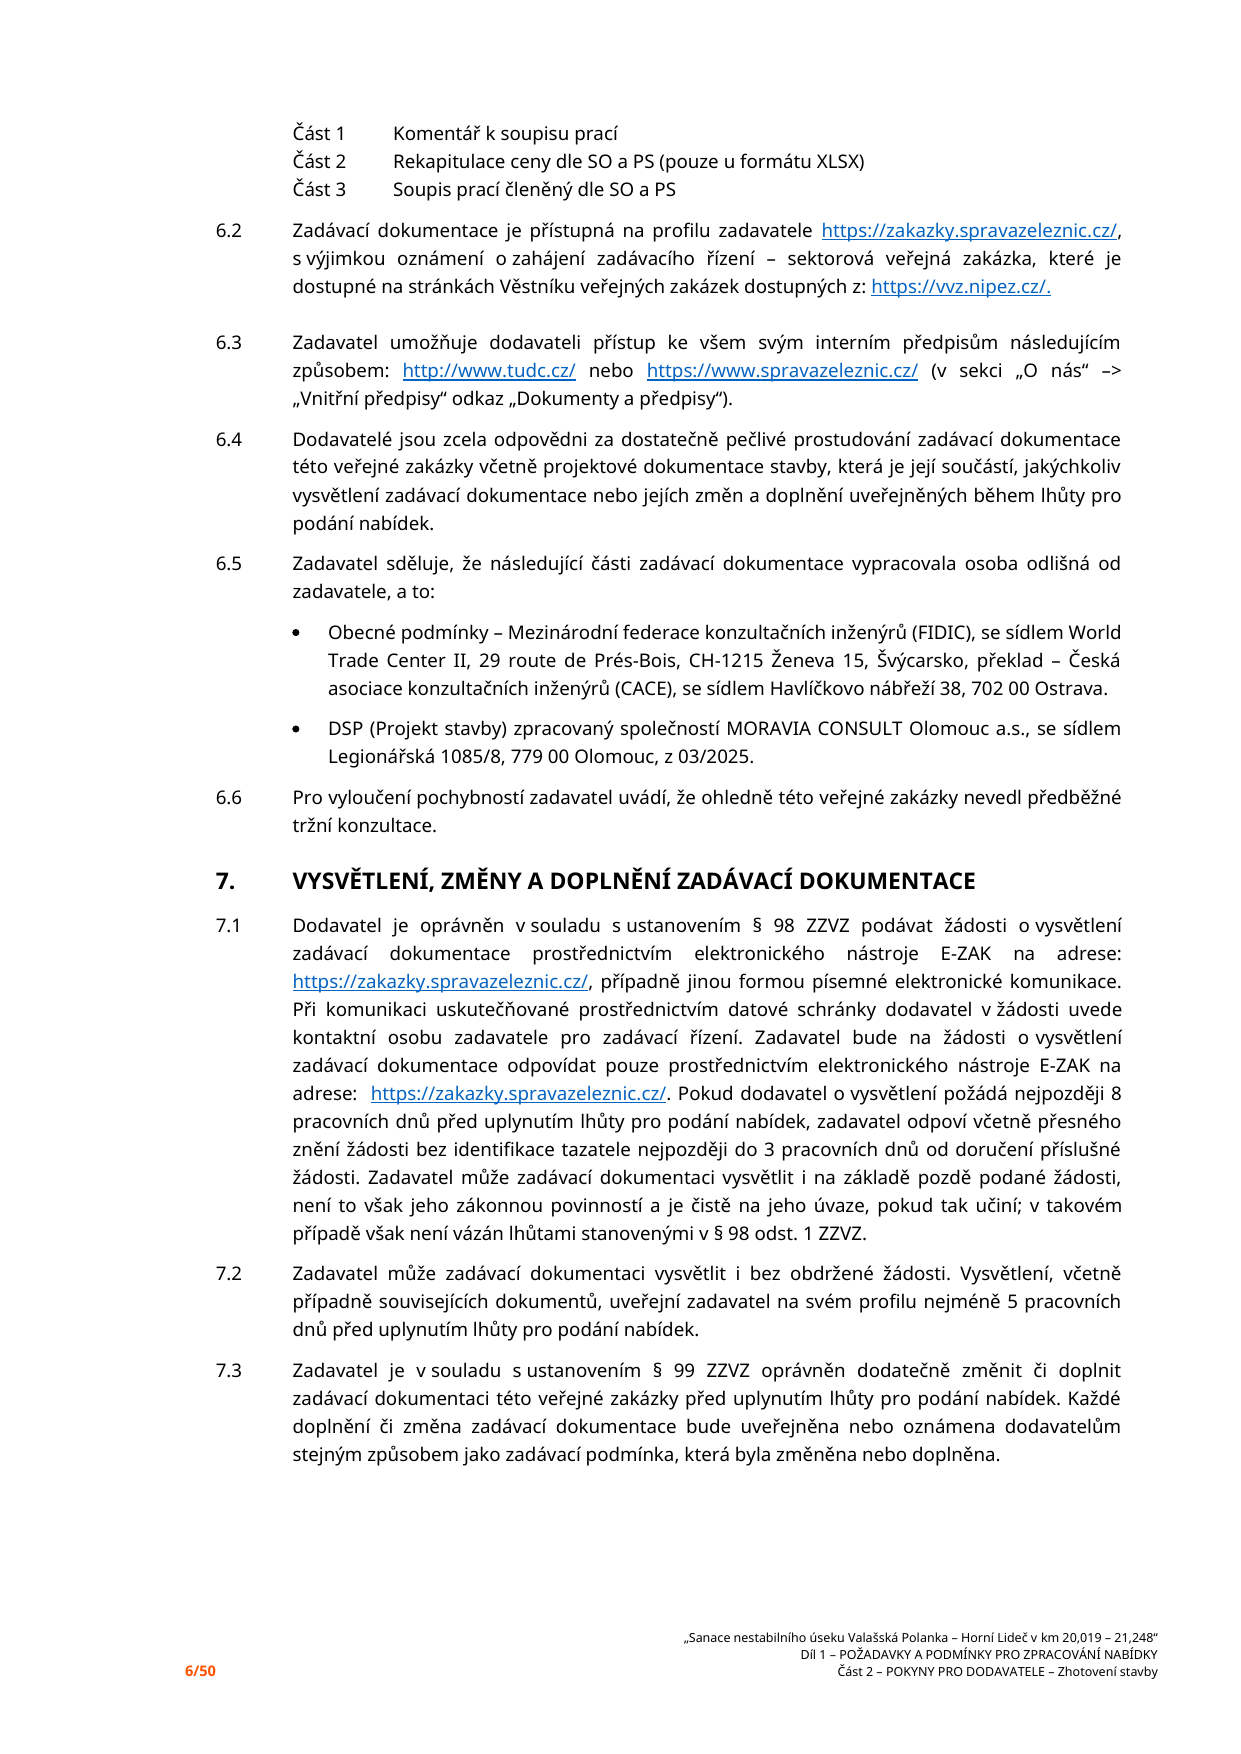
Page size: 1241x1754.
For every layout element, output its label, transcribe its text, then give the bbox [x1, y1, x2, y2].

text Zadavatel je v souladu s ustanovením § 99 ZZVZ oprávněn dodatečně změnit či doplnit zadávací dokumentaci této veřejné zakázky před uplynutím lhůty pro podání nabídek. Každé doplnění či změna zadávací dokumentace bude uveřejněna nebo oznámena dodavatelům stejným způsobem jako zadávací podmínka, která byla změněna nebo doplněna. [216, 1357, 1122, 1467]
text Pro vyloučení pochybností zadavatel uvádí, že ohledně této veřejné zakázky nevedl předběžné tržní konzultace. [216, 784, 1122, 838]
text Dodavatelé jsou zcela odpovědni za dostatečně pečlivé prostudování zadávací dokumentace této veřejné zakázky včetně projektové dokumentace stavby, která je její součástí, jakýchkoliv vysvětlení zadávací dokumentace nebo jejích změn a doplnění uveřejněných během lhůty pro podání nabídek. [216, 426, 1122, 535]
text Část 3 Soupis prací členěný dle SO a PS [292, 177, 1122, 202]
text Obecné podmínky – Mezinárodní federace konzultačních inženýrů (FIDIC), se sídlem World Trade Center II, 29 route de Prés-Bois, CH-1215 Ženeva 15, Švýcarsko, překlad – Česká asociace konzultačních inženýrů (CACE), se sídlem Havlíčkovo nábřeží 38, 702 00 Ostrava. [292, 619, 1122, 701]
text Dodavatel je oprávněn v souladu s ustanovením § 98 ZZVZ podávat žádosti o vysvětlení zadávací dokumentace prostřednictvím elektronického nástroje E-ZAK na adrese: https://zakazky.spravazeleznic.cz/, případně jinou formou písemné elektronické komunikace. Při komunikaci uskutečňované prostřednictvím datové schránky dodavatel v žádosti uvede kontaktní osobu zadavatele pro zadávací řízení. Zadavatel bude na žádosti o vysvětlení zadávací dokumentace odpovídat pouze prostřednictvím elektronického nástroje E-ZAK na adrese: https://zakazky.spravazeleznic.cz/. Pokud dodavatel o vysvětlení požádá nejpozději 8 pracovních dnů před uplynutím lhůty pro podání nabídek, zadavatel odpoví včetně přesného znění žádosti bez identifikace tazatele nejpozději do 3 pracovních dnů od doručení příslušné žádosti. Zadavatel může zadávací dokumentaci vysvětlit i na základě pozdě podané žádosti, není to však jeho zákonnou povinností a je čistě na jeho úvaze, pokud tak učiní; v takovém případě však není vázán lhůtami stanovenými v § 98 odst. 1 ZZVZ. [216, 912, 1122, 1246]
text DSP (Projekt stavby) zpracovaný společností MORAVIA CONSULT Olomouc a.s., se sídlem Legionářská 1085/8, 779 00 Olomouc, z 03/2025. [292, 716, 1122, 769]
text Část 1 Komentář k soupisu prací [292, 121, 1122, 146]
text Zadavatel umožňuje dodavateli přístup ke všem svým interním předpisům následujícím způsobem: http://www.tudc.cz/ nebo https://www.spravazeleznic.cz/ (v sekci „O nás“ –> „Vnitřní předpisy“ odkaz „Dokumenty a předpisy“). [216, 329, 1122, 411]
text Část 2 Rekapitulace ceny dle SO a PS (pouze u formátu XLSX) [292, 149, 1122, 174]
text Zadavatel může zadávací dokumentaci vysvětlit i bez obdržené žádosti. Vysvětlení, včetně případně souvisejících dokumentů, uveřejní zadavatel na svém profilu nejméně 5 pracovních dnů před uplynutím lhůty pro podání nabídek. [216, 1261, 1122, 1342]
text Zadavatel sděluje, že následující části zadávací dokumentace vypracovala osoba odlišná od zadavatele, a to: [216, 550, 1122, 604]
text VYSVĚTLENÍ, ZMĚNY a DOPLNĚNÍ ZADÁVACÍ DOKUMENTACE [216, 865, 1122, 896]
text Zadávací dokumentace je přístupná na profilu zadavatele https://zakazky.spravazeleznic.cz/, s výjimkou oznámení o zahájení zadávacího řízení – sektorová veřejná zakázka, které je dostupné na stránkách Věstníku veřejných zakázek dostupných z: https://vvz.nipez.cz/. [216, 217, 1122, 299]
